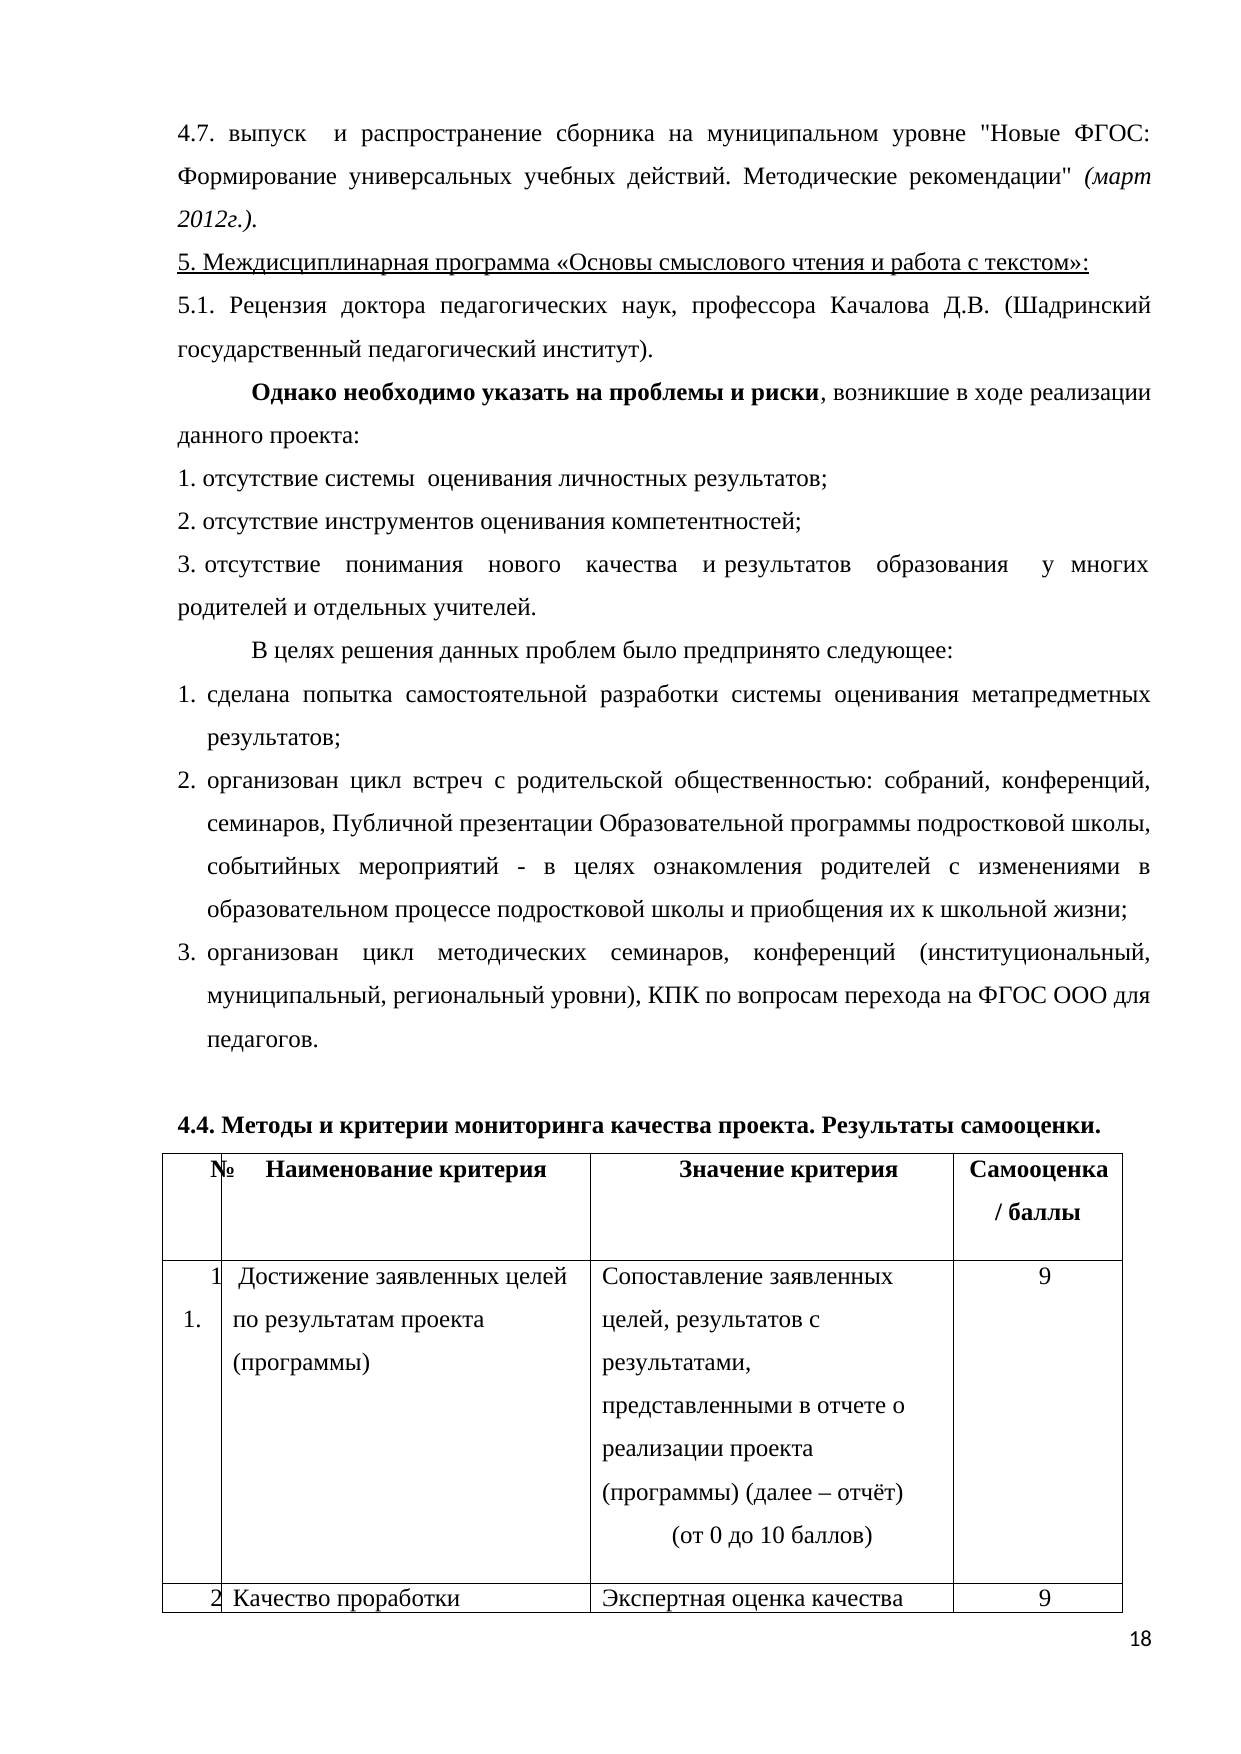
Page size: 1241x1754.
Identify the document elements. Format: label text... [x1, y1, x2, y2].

text 1. отсутствие системы оценивания личностных результатов; [177, 463, 1152, 492]
table_header Значение критерия [591, 1154, 953, 1260]
text Однако необходимо указать на проблемы и риски, возникшие в ходе реализации данного проекта: [177, 377, 1152, 449]
list организован цикл встреч с родительской общественностью: собраний, конференций, семинаров, Публичной презентации Образовательной программы подростковой школы, событийных мероприятий - в целях ознакомления родителей с изменениями в образовательном процессе подростковой школы и приобщения их к школьной жизни; [177, 765, 1152, 923]
table_cell 9 [954, 1261, 1122, 1582]
table_cell 22. [163, 1584, 221, 1612]
table_header Наименование критерия [222, 1154, 590, 1260]
text 5.1. Рецензия доктора педагогических наук, профессора Качалова Д.В. (Шадринский государственный педагогический институт). [177, 291, 1152, 362]
list организован цикл методических семинаров, конференций (институциональный, муниципальный, региональный уровни), КПК по вопросам перехода на ФГОС ООО для педагогов. [177, 937, 1152, 1052]
table_cell Достижение заявленных целей по результатам проекта (программы) [222, 1261, 590, 1582]
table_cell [591, 1584, 953, 1612]
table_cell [222, 1584, 590, 1612]
text 4.4. Методы и критерии мониторинга качества проекта. Результаты самооценки. [177, 1110, 1152, 1139]
text 2. отсутствие инструментов оценивания компетентностей; [177, 506, 1152, 535]
text В целях решения данных проблем было предпринято следующее: [177, 636, 1152, 664]
table_header № [163, 1154, 221, 1260]
table_cell Сопоставление заявленных целей, результатов с результатами, представленными в отчете о реализации проекта (программы) (далее – отчёт) (от 0 до 10 баллов) [591, 1261, 953, 1582]
table_cell 9 [954, 1584, 1122, 1612]
text 3. отсутствие понимания нового качества и результатов образования у многих родителей и отдельных учителей. [177, 549, 1152, 621]
table_header Самооценка/ баллы [954, 1154, 1122, 1260]
text 5. Междисциплинарная программа «Основы смыслового чтения и работа с текстом»: [177, 247, 1152, 276]
table_cell 11. [163, 1261, 221, 1582]
list сделана попытка самостоятельной разработки системы оценивания метапредметных результатов; [177, 679, 1152, 751]
text 4.7. выпуск и распространение сборника на муниципальном уровне "Новые ФГОС: Формирование универсальных учебных действий. Методические рекомендации" (март 2012г.). [177, 118, 1152, 233]
